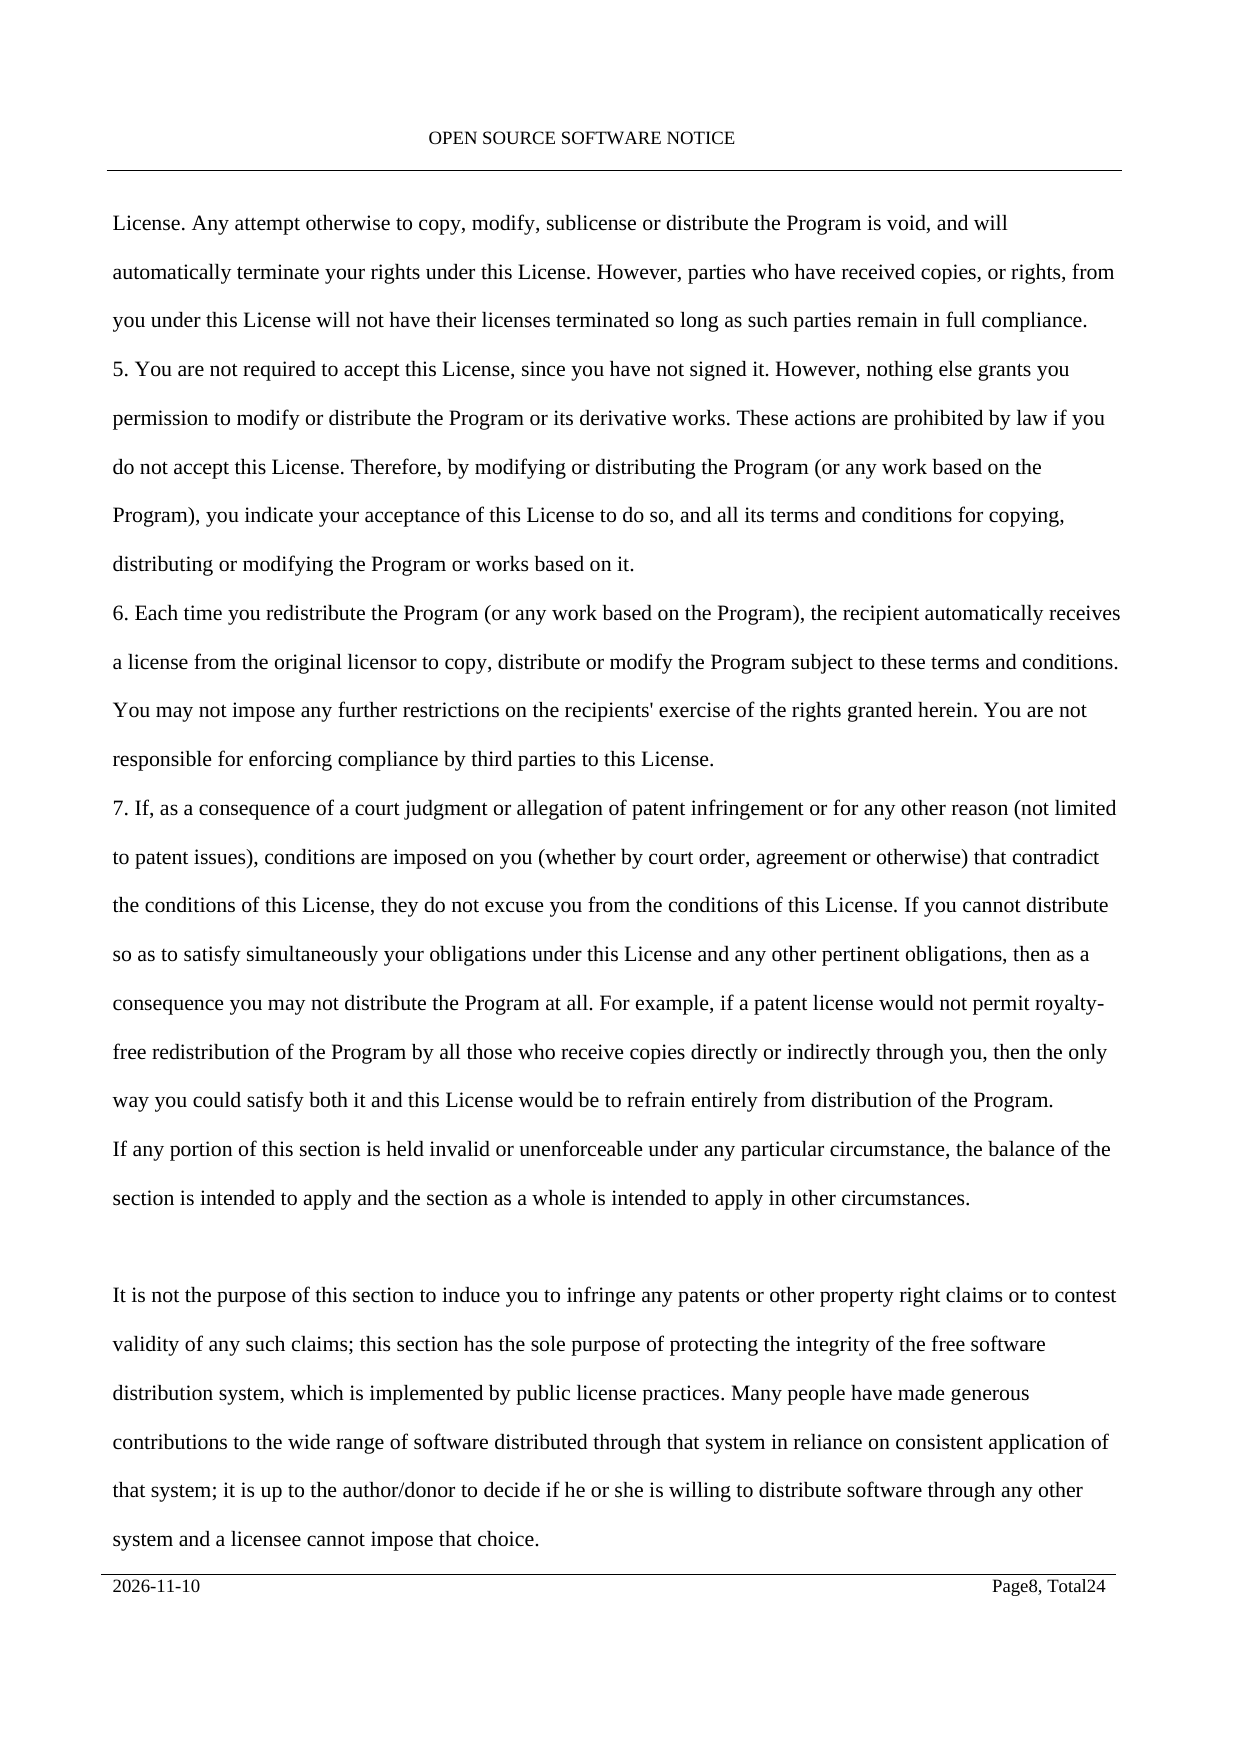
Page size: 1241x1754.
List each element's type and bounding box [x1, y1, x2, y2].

text [112, 206, 1128, 1555]
